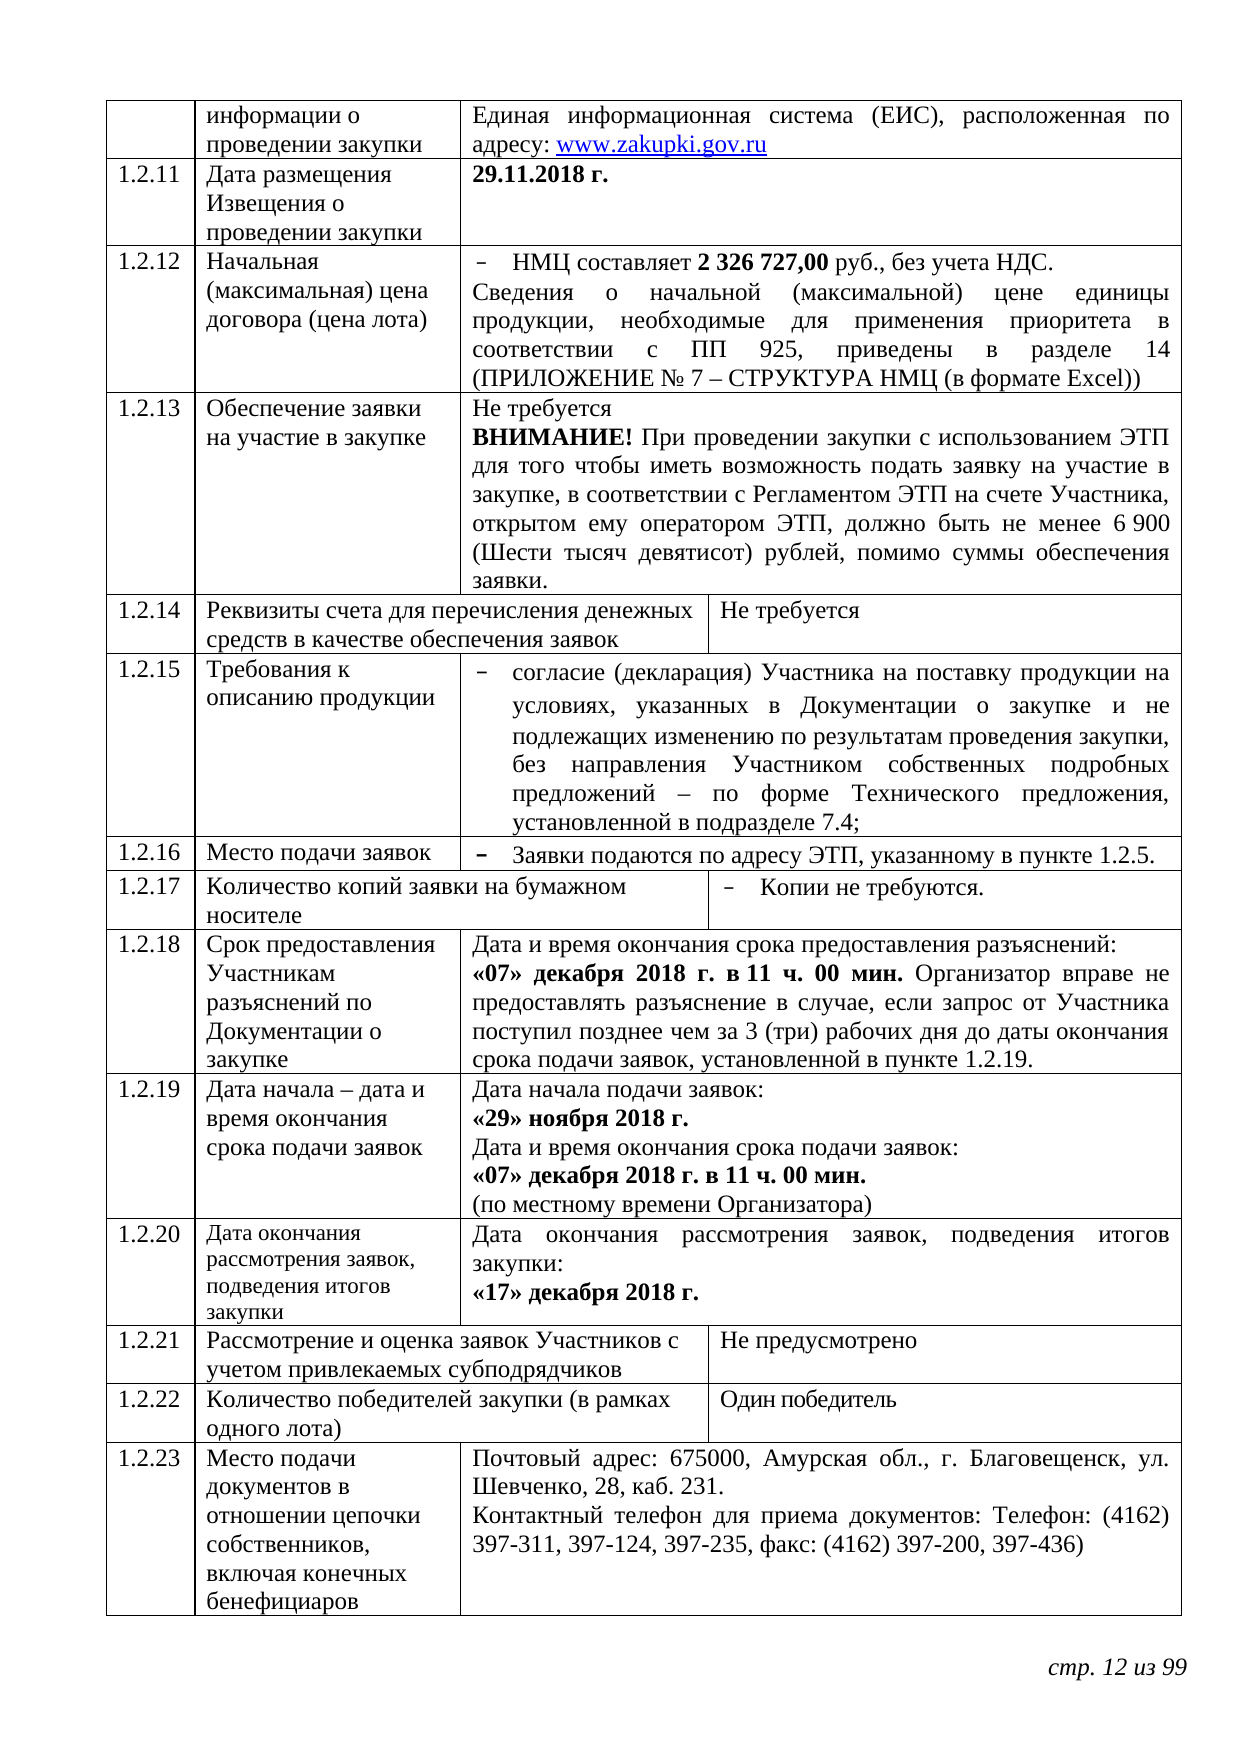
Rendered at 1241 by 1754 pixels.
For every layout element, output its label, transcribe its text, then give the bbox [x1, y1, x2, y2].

table_cell Дата начала – дата и время окончания срока подачи заявок [196, 1074, 460, 1218]
table_cell НМЦ составляет 2 326 727,00 руб., без учета НДС. Сведения о начальной (максимальной) цене единицы продукции, необходимые для применения приоритета в соответствии с ПП 925, приведены в разделе 14 (ПРИЛОЖЕНИЕ № 7 – СТРУКТУРА НМЦ (в формате Excel)) [461, 246, 1181, 392]
table_cell Реквизиты счета для перечисления денежных средств в качестве обеспечения заявок [196, 595, 708, 653]
table_cell Один победитель [709, 1384, 1181, 1442]
table_cell согласие (декларация) Участника на поставку продукции на условиях, указанных в Документации о закупке и не подлежащих изменению по результатам проведения закупки, без направления Участником собственных подробных предложений – по форме Технического предложения, установленной в подразделе 7.4; [461, 654, 1181, 836]
table_cell [107, 837, 194, 870]
table_cell Место подачи документов в отношении цепочки собственников, включая конечных бенефициаров [196, 1443, 460, 1615]
table_cell Не требуется [709, 595, 1181, 653]
table_cell [107, 1074, 194, 1218]
table_cell [107, 393, 194, 594]
table_cell Дата размещения Извещения о проведении закупки [196, 159, 460, 245]
table_cell Обеспечение заявки на участие в закупке [196, 393, 460, 594]
table_cell 29.11.2018 г. [461, 159, 1181, 245]
table_cell [107, 246, 194, 392]
table_cell Дата и время окончания срока предоставления разъяснений: «07» декабря 2018 г. в 11 ч. 00 мин. Организатор вправе не предоставлять разъяснение в случае, если запрос от Участника поступил позднее чем за 3 (три) рабочих дня до даты окончания срока подачи заявок, установленной в пункте 1.2.19. [461, 930, 1181, 1073]
table_cell Начальная (максимальная) цена договора (цена лота) [196, 246, 460, 392]
table_cell Дата окончания рассмотрения заявок, подведения итогов закупки: «17» декабря 2018 г. [461, 1219, 1181, 1324]
table_cell [107, 930, 194, 1073]
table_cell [461, 101, 1181, 158]
table_cell Место подачи заявок [196, 837, 460, 870]
table_cell [107, 1384, 194, 1442]
table_cell [107, 595, 194, 653]
table_cell Почтовый адрес: 675000, Амурская обл., г. Благовещенск, ул. Шевченко, 28, каб. 231. Контактный телефон для приема документов: Телефон: (4162) 397-311, 397-124, 397-235, факс: (4162) 397-200, 397-436) [461, 1443, 1181, 1615]
table_cell Заявки подаются по адресу ЭТП, указанному в пункте 1.2.5. [461, 837, 1181, 870]
table_cell Копии не требуются. [709, 871, 1181, 928]
table_cell [107, 654, 194, 836]
table_cell Требования к описанию продукции [196, 654, 460, 836]
table_cell Срок предоставления Участникам разъяснений по Документации о закупке [196, 930, 460, 1073]
table_cell Количество копий заявки на бумажном носителе [196, 871, 708, 928]
table_cell [107, 1443, 194, 1615]
table_cell Не предусмотрено [709, 1326, 1181, 1383]
table_cell [107, 1219, 194, 1324]
table_cell [107, 159, 194, 245]
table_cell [196, 101, 460, 158]
table_cell [107, 871, 194, 928]
table_cell [107, 101, 194, 158]
table_cell Количество победителей закупки (в рамках одного лота) [196, 1384, 708, 1442]
table_cell Не требуется ВНИМАНИЕ! При проведении закупки с использованием ЭТП для того чтобы иметь возможность подать заявку на участие в закупке, в соответствии с Регламентом ЭТП на счете Участника, открытом ему оператором ЭТП, должно быть не менее 6 900 (Шести тысяч девятисот) рублей, помимо суммы обеспечения заявки. [461, 393, 1181, 594]
table_cell Дата начала подачи заявок: «29» ноября 2018 г. Дата и время окончания срока подачи заявок: «07» декабря 2018 г. в 11 ч. 00 мин. (по местному времени Организатора) [461, 1074, 1181, 1218]
table_cell Дата окончания рассмотрения заявок, подведения итогов закупки [196, 1219, 460, 1324]
table_cell [107, 1326, 194, 1383]
table_cell Рассмотрение и оценка заявок Участников с учетом привлекаемых субподрядчиков [196, 1326, 708, 1383]
